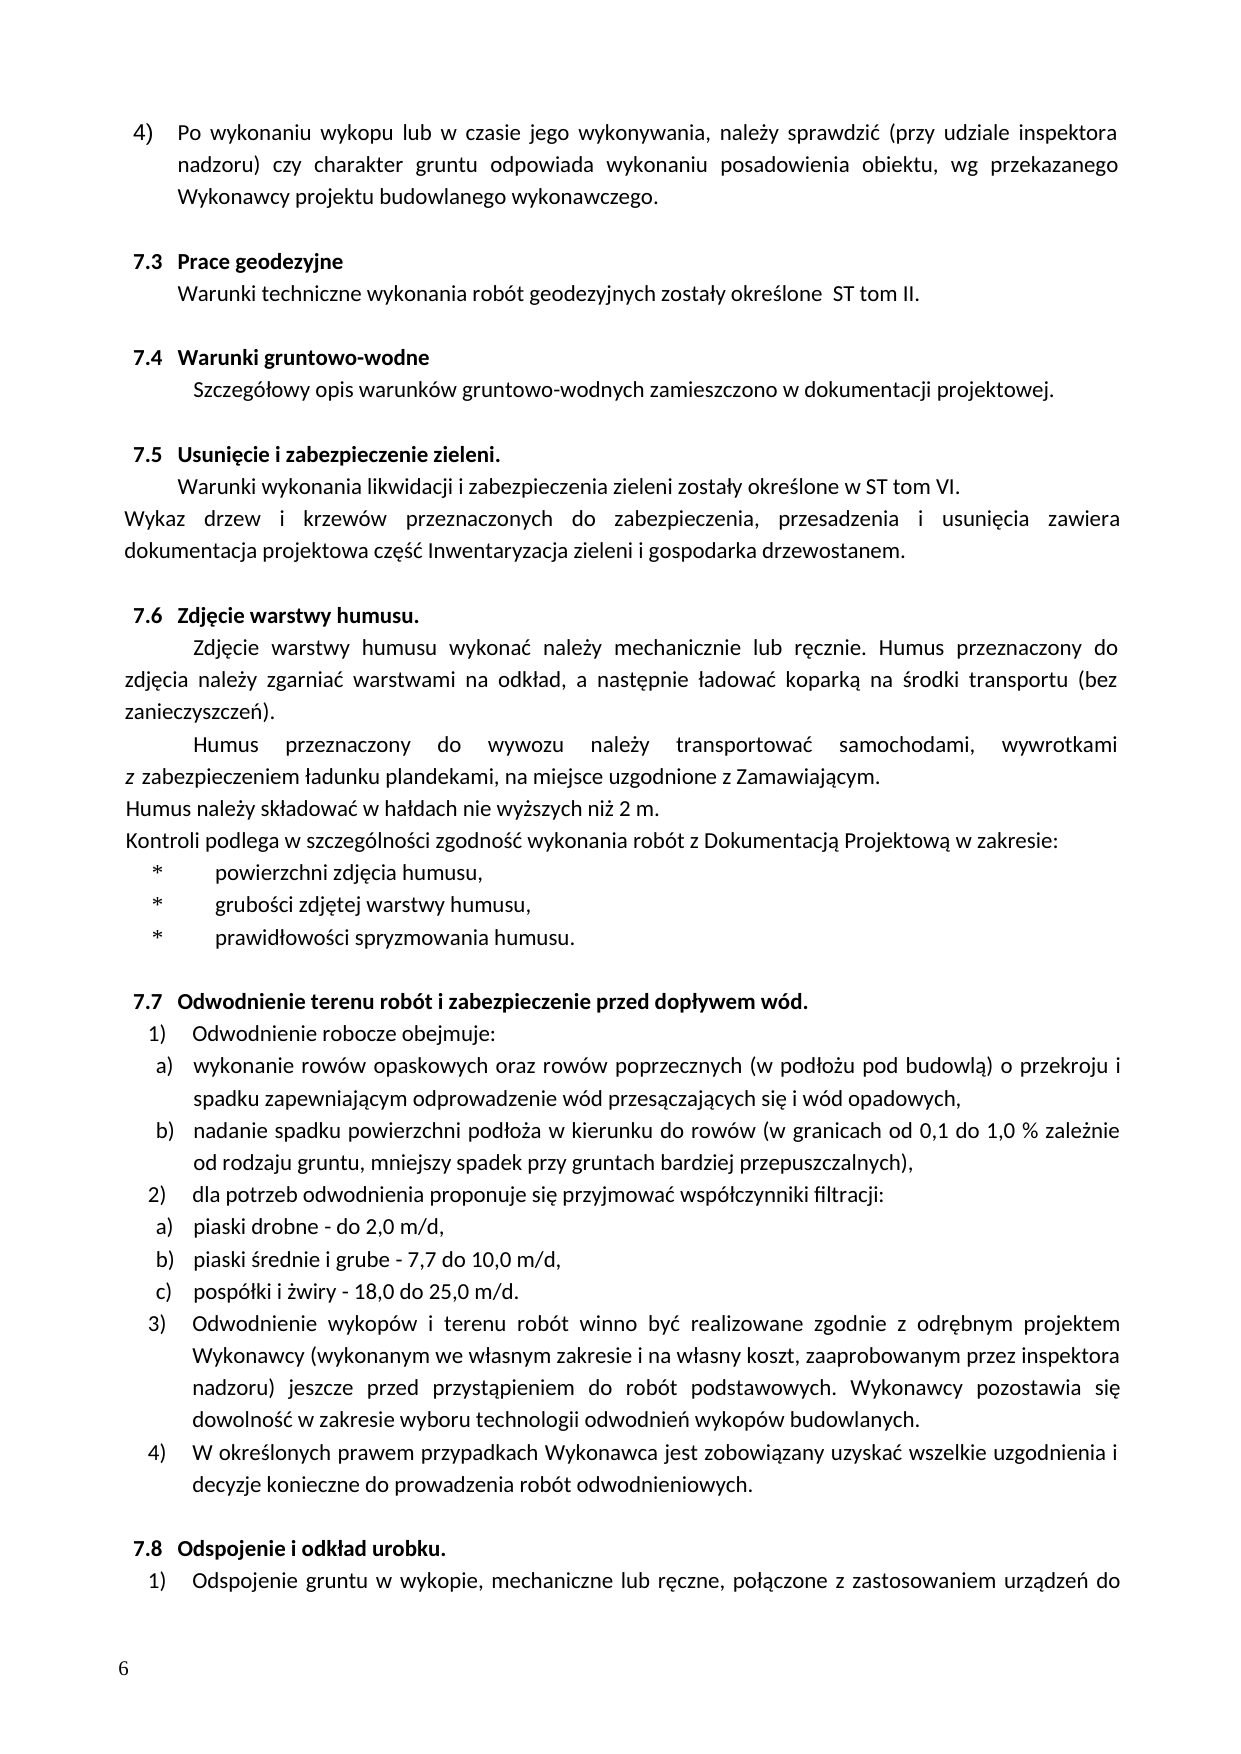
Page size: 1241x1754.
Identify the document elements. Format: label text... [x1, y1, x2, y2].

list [148, 1567, 1122, 1594]
list dla potrzeb odwodnienia proponuje się przyjmować współczynniki filtracji: [148, 1180, 1122, 1208]
text Humus należy składować w hałdach nie wyższych niż 2 m. [126, 794, 1122, 822]
list prawidłowości spryzmowania humusu. [152, 923, 1122, 951]
text Wykaz drzew i krzewów przeznaczonych do zabezpieczenia, przesadzenia i usunięcia zawiera dokumentacja projektowa część Inwentaryzacja zieleni i gospodarka drzewostanem. [124, 504, 1122, 564]
list Odwodnienie terenu robót i zabezpieczenie przed dopływem wód. [133, 987, 1122, 1015]
text Kontroli podlega w szczególności zgodność wykonania robót z Dokumentacją Projektową w zakresie: [126, 826, 1122, 854]
list Odwodnienie wykopów i terenu robót winno być realizowane zgodnie z odrębnym projektem Wykonawcy (wykonanym we własnym zakresie i na własny koszt, zaaprobowanym przez inspektora nadzoru) jeszcze przed przystąpieniem do robót podstawowych. Wykonawcy pozostawia się dowolność w zakresie wyboru technologii odwodnień wykopów budowlanych. [148, 1309, 1122, 1434]
list Usunięcie i zabezpieczenie zieleni. [133, 440, 1122, 468]
list nadanie spadku powierzchni podłoża w kierunku do rowów (w granicach od 0,1 do 1,0 % zależnie od rodzaju gruntu, mniejszy spadek przy gruntach bardziej przepuszczalnych), [156, 1116, 1122, 1176]
text Humus przeznaczony do wywozu należy transportować samochodami, wywrotkami z zabezpieczeniem ładunku plandekami, na miejsce uzgodnione z Zamawiającym. [125, 730, 1119, 790]
list wykonanie rowów opaskowych oraz rowów poprzecznych (w podłożu pod budowlą) o przekroju i spadku zapewniającym odprowadzenie wód przesączających się i wód opadowych, [156, 1052, 1122, 1112]
list Po wykonaniu wykopu lub w czasie jego wykonywania, należy sprawdzić (przy udziale inspektora nadzoru) czy charakter gruntu odpowiada wykonaniu posadowienia obiektu, wg przekazanego Wykonawcy projektu budowlanego wykonawczego. [133, 118, 1119, 211]
list piaski drobne - do 2,0 m/d, [156, 1212, 1122, 1241]
list Prace geodezyjne [133, 247, 1122, 275]
list Warunki gruntowo-wodne [133, 343, 1122, 371]
list W określonych prawem przypadkach Wykonawca jest zobowiązany uzyskać wszelkie uzgodnienia i decyzje konieczne do prowadzenia robót odwodnieniowych. [148, 1438, 1119, 1498]
list grubości zdjętej warstwy humusu, [152, 891, 1122, 919]
list Odspojenie i odkład urobku. [133, 1534, 1122, 1562]
text Szczegółowy opis warunków gruntowo-wodnych zamieszczono w dokumentacji projektowej. [121, 376, 1122, 404]
list piaski średnie i grube - 7,7 do 10,0 m/d, [156, 1245, 1122, 1273]
text Zdjęcie warstwy humusu wykonać należy mechanicznie lub ręcznie. Humus przeznaczony do zdjęcia należy zgarniać warstwami na odkład, a następnie ładować koparką na środki transportu (bez zanieczyszczeń). [124, 633, 1119, 726]
list Zdjęcie warstwy humusu. [133, 601, 1122, 629]
list powierzchni zdjęcia humusu, [152, 858, 1122, 886]
list pospółki i żwiry - 18,0 do 25,0 m/d. [156, 1277, 1122, 1305]
text Warunki wykonania likwidacji i zabezpieczenia zieleni zostały określone w ST tom VI. [118, 472, 1122, 500]
list Odwodnienie robocze obejmuje: [148, 1019, 1122, 1047]
text Warunki techniczne wykonania robót geodezyjnych zostały określone ST tom II. [122, 279, 1121, 307]
